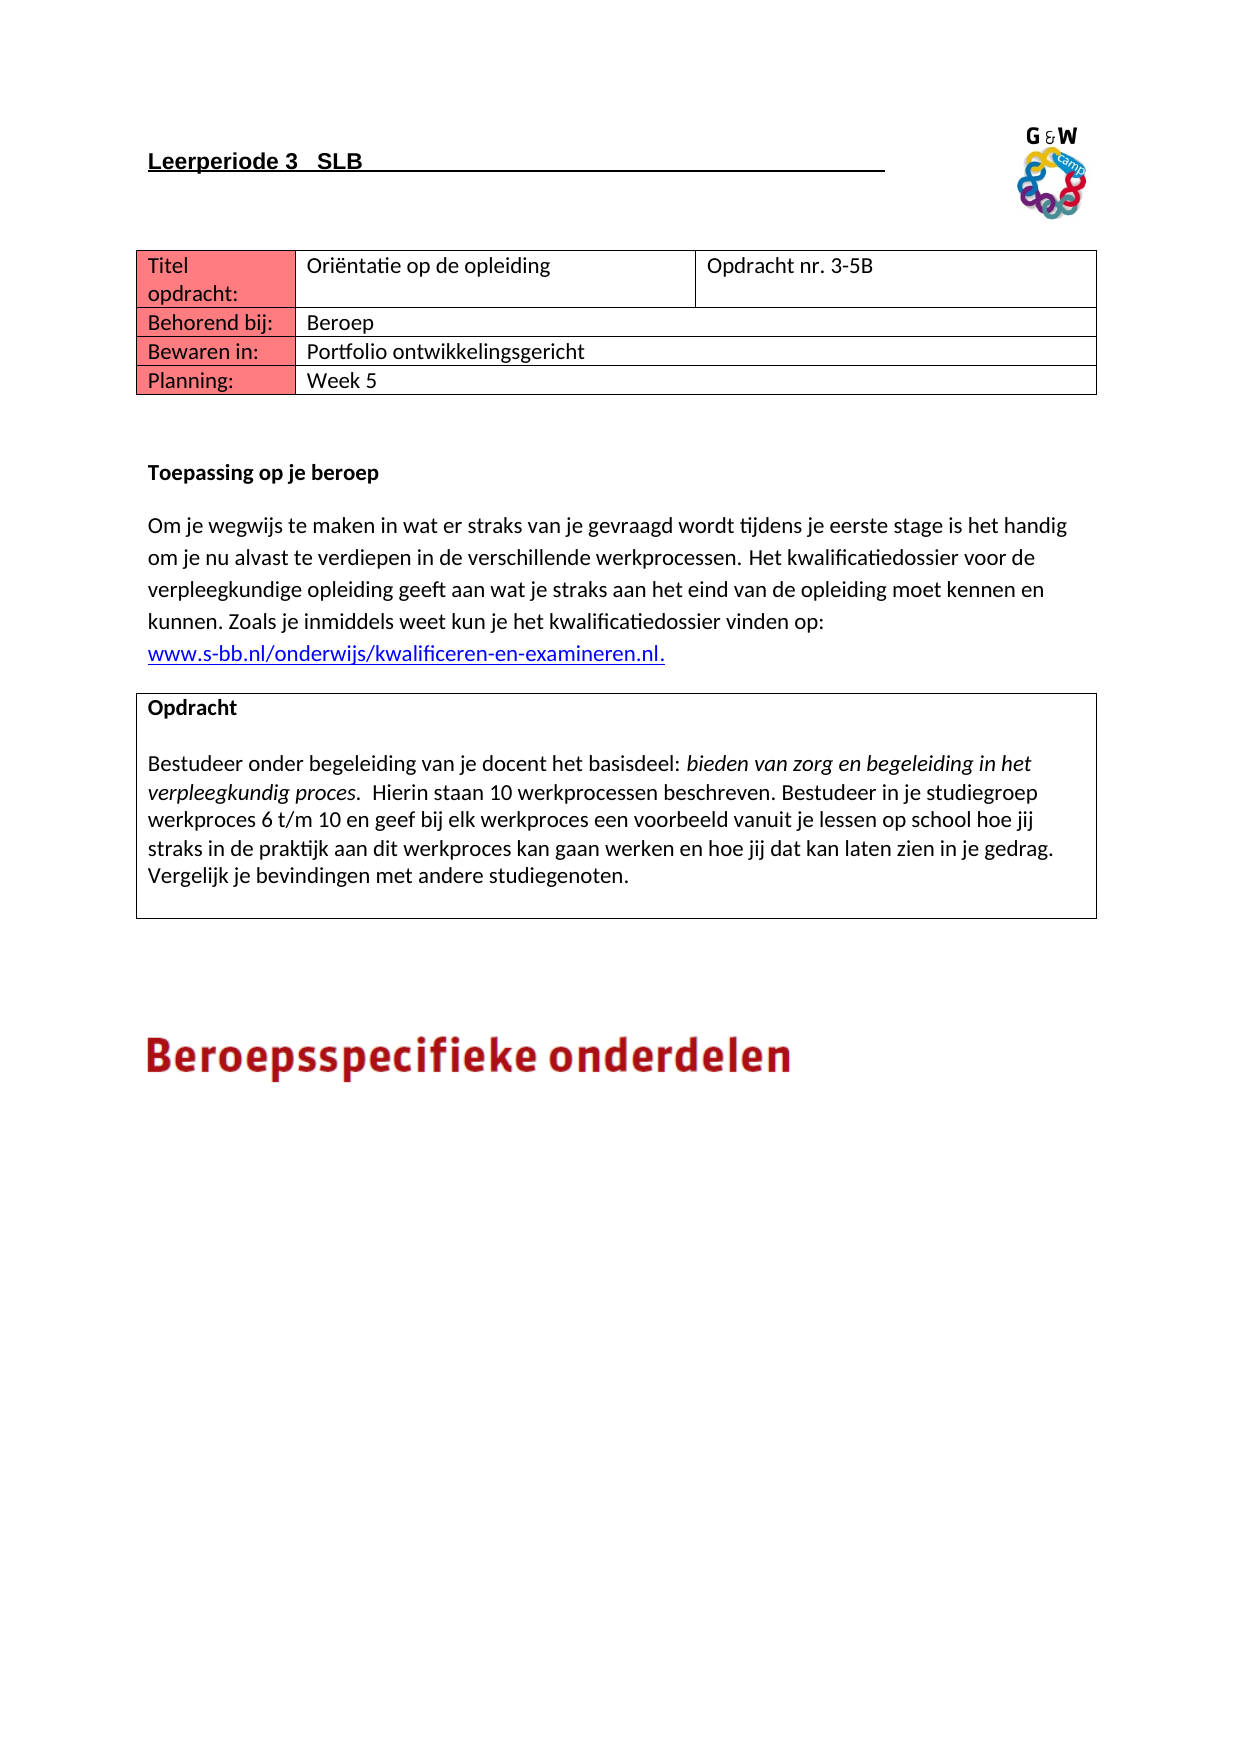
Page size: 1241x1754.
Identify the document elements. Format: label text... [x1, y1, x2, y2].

text Toepassing op je beroep [148, 395, 1093, 486]
table_cell Portfolio ontwikkelingsgericht [296, 337, 1096, 365]
table_cell Beroep [296, 308, 1096, 336]
picture [1014, 174, 1091, 221]
table_header Opdracht nr. 3-5B [696, 251, 1096, 307]
text Leerperiode 3 SLB [148, 148, 1093, 174]
picture [1014, 123, 1091, 148]
table_cell Behorend bij: [137, 308, 295, 336]
table_header Opdracht Bestudeer onder begeleiding van je docent het basisdeel: bieden van zorg en begeleiding in het verpleegkundig proces. Hierin staan 10 werkprocessen beschreven. Bestudeer in je studiegroep werkproces 6 t/m 10 en geef bij elk werkproces een voorbeeld vanuit je lessen op school hoe jij straks in de praktijk aan dit werkproces kan gaan werken en hoe jij dat kan laten zien in je gedrag. Vergelijk je bevindingen met andere studiegenoten. [137, 694, 1096, 918]
table_header Oriëntatie op de opleiding [296, 251, 695, 307]
table_cell Planning: [137, 366, 295, 394]
table_header Titel opdracht: [137, 251, 295, 307]
table_cell Bewaren in: [137, 337, 295, 365]
table_cell Week 5 [296, 366, 1096, 394]
text Om je wegwijs te maken in wat er straks van je gevraagd wordt tijdens je eerste stage is het handig om je nu alvast te verdiepen in de verschillende werkprocessen. Het kwalificatiedossier voor de verpleegkundige opleiding geeft aan wat je straks aan het eind van de opleiding moet kennen en kunnen. Zoals je inmiddels weet kun je het kwalificatiedossier vinden op: www.s-bb.nl/onderwijs/kwalificeren-en-examineren.nl. [148, 511, 1093, 667]
